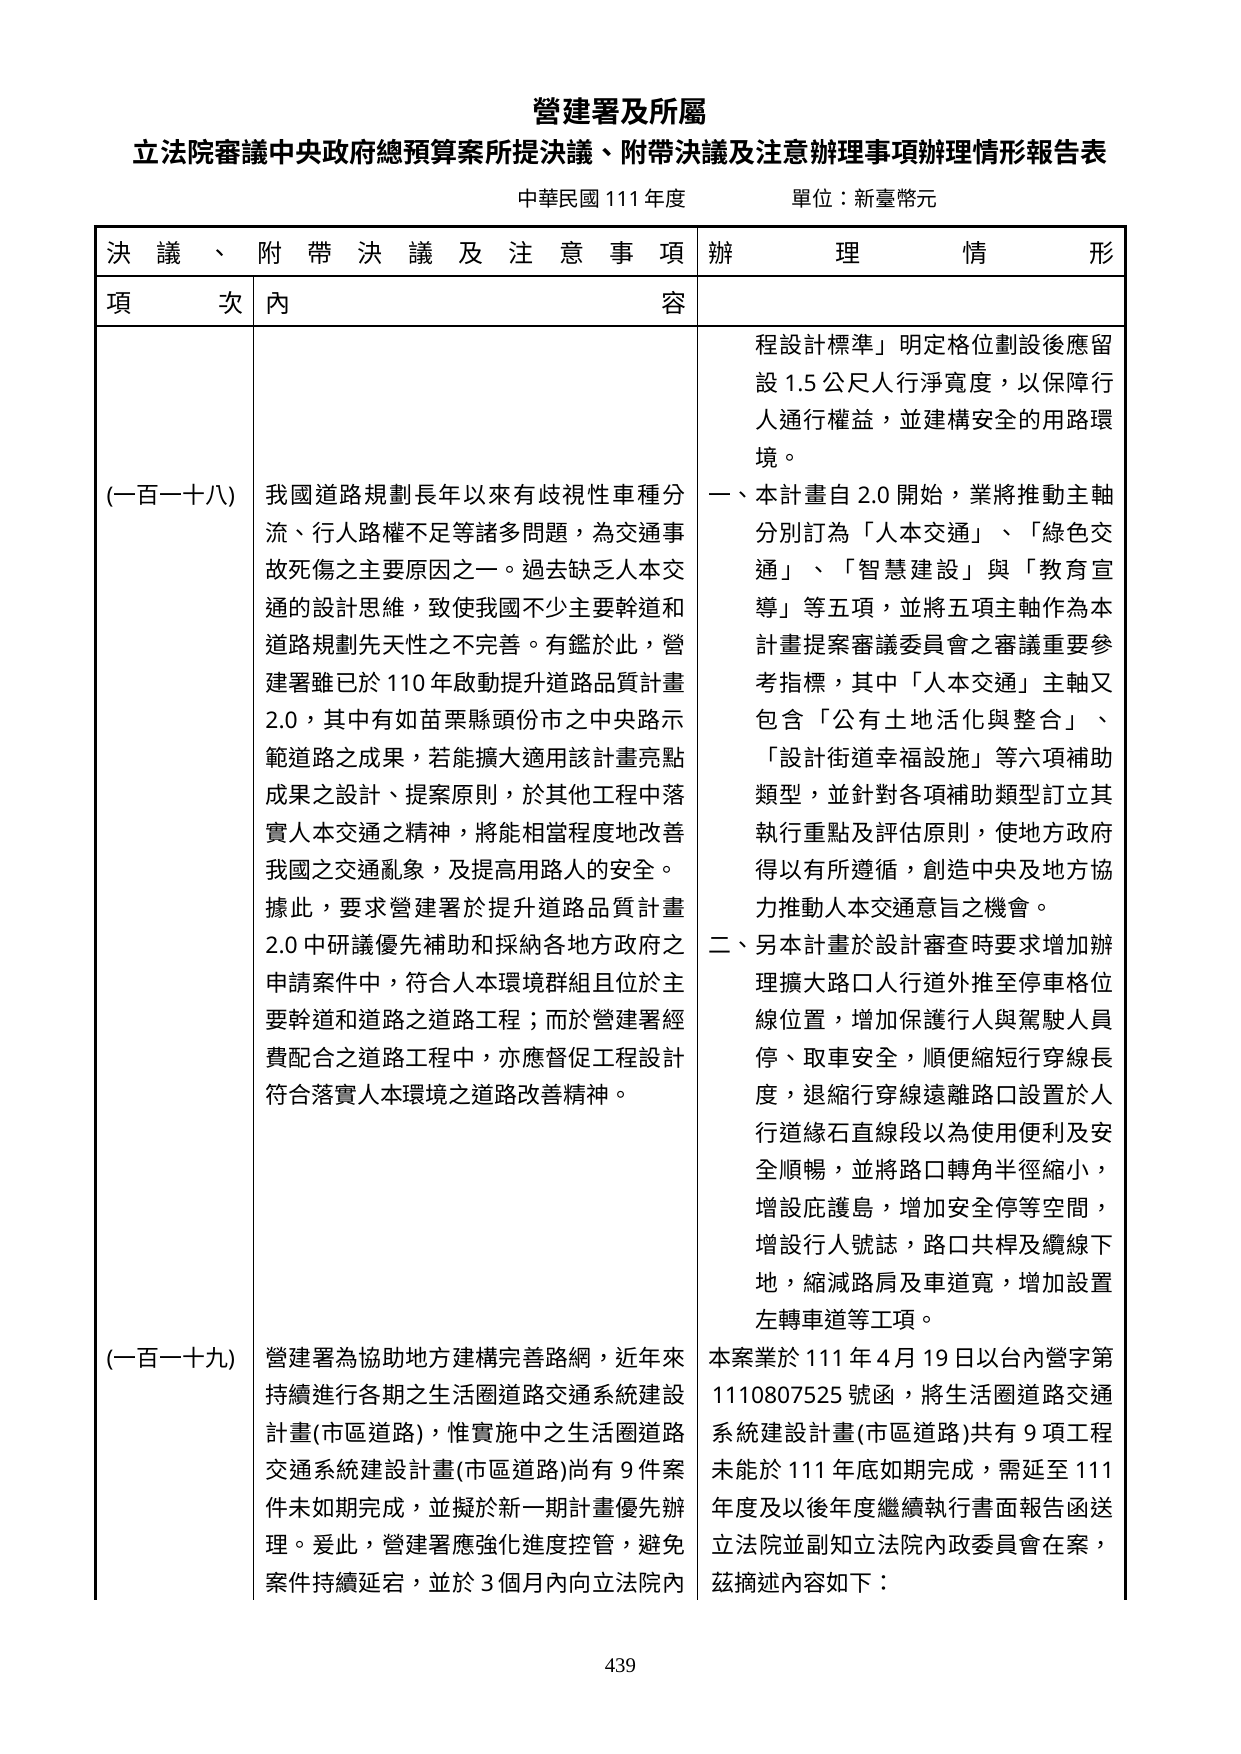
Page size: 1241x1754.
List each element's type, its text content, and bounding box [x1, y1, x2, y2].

table_cell [97, 475, 253, 1338]
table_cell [254, 327, 697, 475]
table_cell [698, 1338, 1124, 1600]
table_header 辦理情形 [698, 228, 1124, 275]
table_cell [97, 327, 253, 475]
table_cell [97, 1338, 253, 1600]
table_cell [698, 327, 1124, 475]
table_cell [254, 1338, 697, 1600]
table_cell 本計畫自2.0開始，業將推動主軸分別訂為「人本交通」、「綠色交通」、「智慧建設」與「教育宣導」等五項，並將五項主軸作為本計畫提案審議委員會之審議重要參考指標，其中「人本交通」主軸又包含「公有土地活化與整合」、「設計街道幸福設施」等六項補助類型，並針對各項補助類型訂立其執行重點及評估原則，使地方政府得以有所遵循，創造中央及地方協力推動人本交通意旨之機會。 另本計畫於設計審查時要求增加辦理擴大路口人行道外推至停車格位線位置，增加保護行人與駕駛人員停、取車安全，順便縮短行穿線長度，退縮行穿線遠離路口設置於人行道緣石直線段以為使用便利及安全順暢，並將路口轉角半徑縮小，增設庇護島，增加安全停等空間，增設行人號誌，路口共桿及纜線下地，縮減路肩及車道寬，增加設置左轉車道等工項。 [698, 475, 1124, 1338]
table_cell 我國道路規劃長年以來有歧視性車種分流、行人路權不足等諸多問題，為交通事故死傷之主要原因之一。過去缺乏人本交通的設計思維，致使我國不少主要幹道和道路規劃先天性之不完善。有鑑於此，營建署雖已於110年啟動提升道路品質計畫2.0，其中有如苗栗縣頭份市之中央路示範道路之成果，若能擴大適用該計畫亮點成果之設計、提案原則，於其他工程中落實人本交通之精神，將能相當程度地改善我國之交通亂象，及提高用路人的安全。 據此，要求營建署於提升道路品質計畫2.0中研議優先補助和採納各地方政府之申請案件中，符合人本環境群組且位於主要幹道和道路之道路工程；而於營建署經費配合之道路工程中，亦應督促工程設計符合落實人本環境之道路改善精神。 [254, 475, 697, 1338]
table_cell [698, 277, 1124, 325]
table_cell 項次 [97, 277, 253, 325]
table_header 決議、附帶決議及注意事項 [97, 228, 697, 275]
table_cell 內容 [254, 277, 697, 325]
